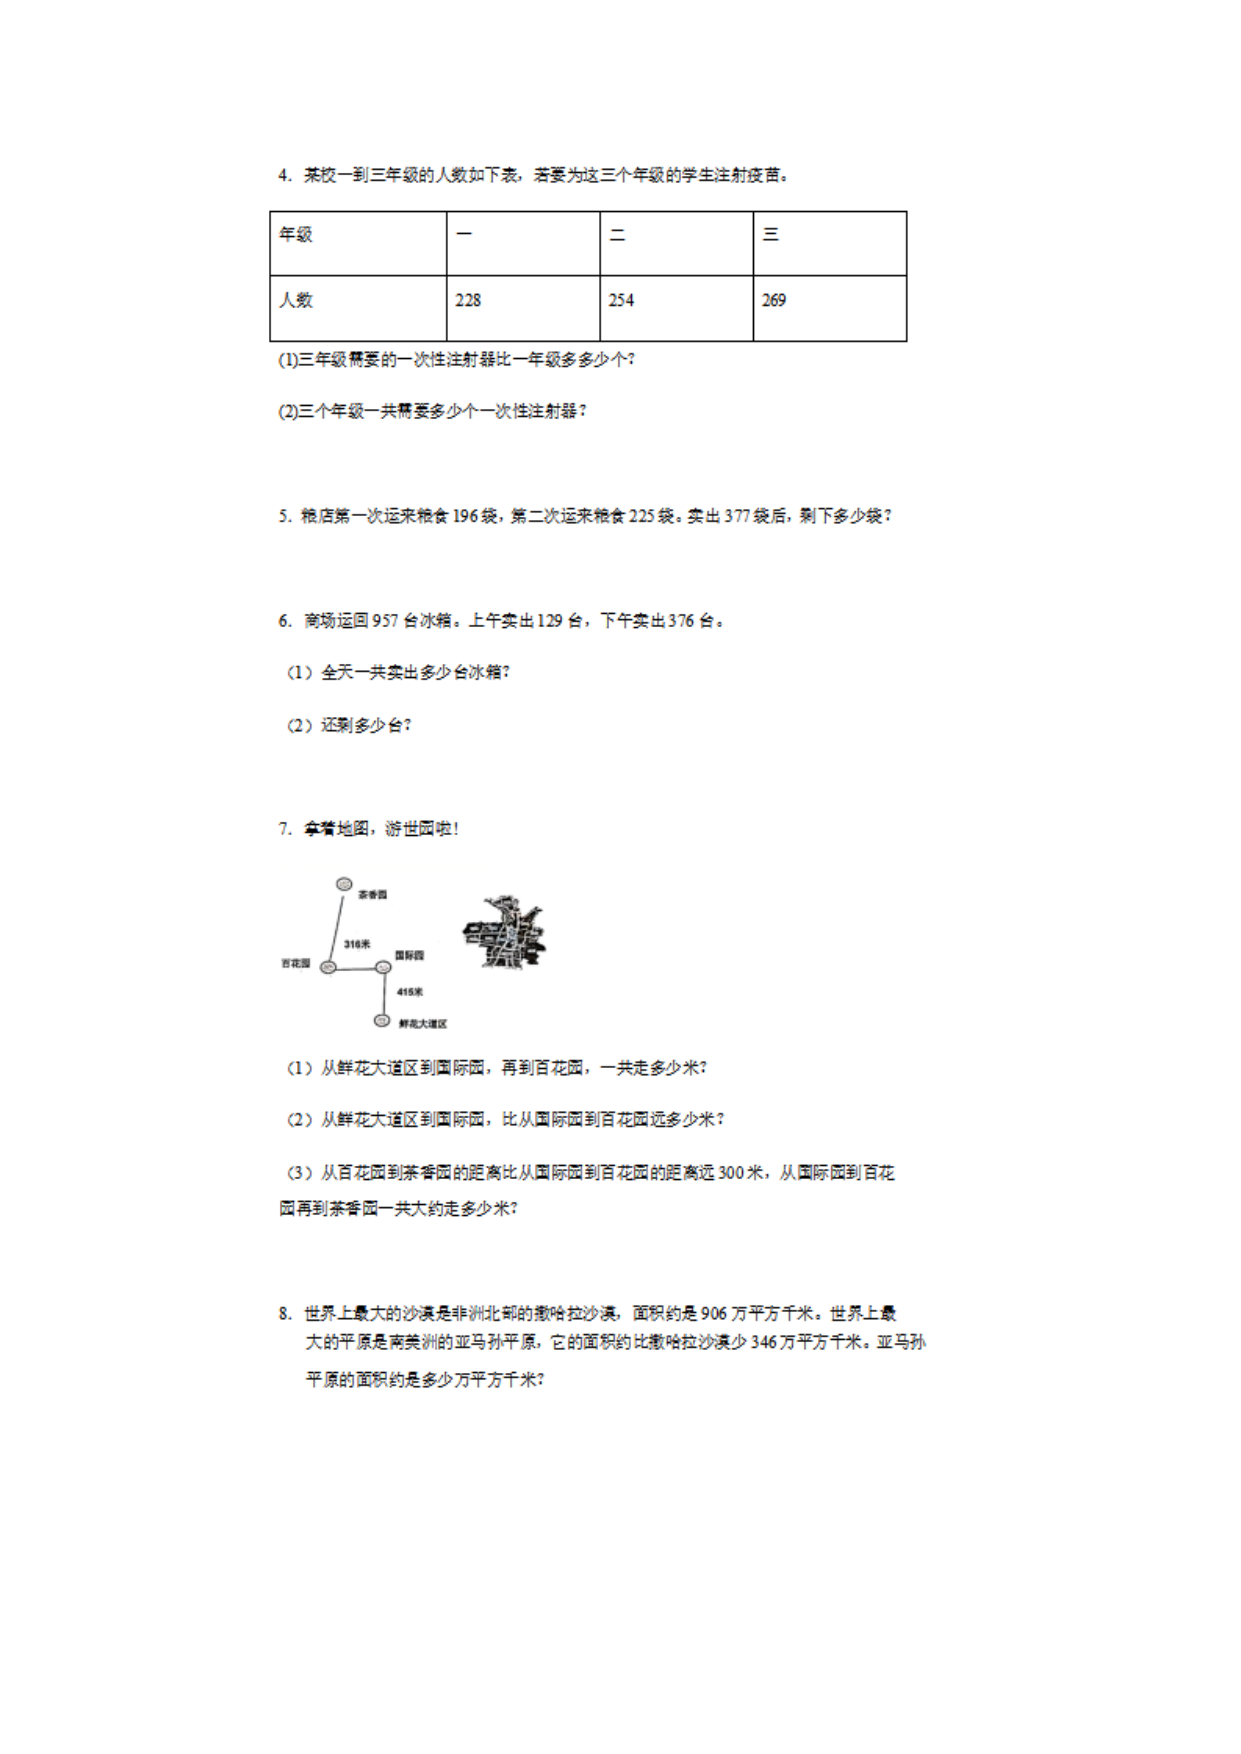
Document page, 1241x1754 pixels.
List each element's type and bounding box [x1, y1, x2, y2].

picture [262, 1332, 978, 1473]
picture [232, 162, 1008, 1326]
